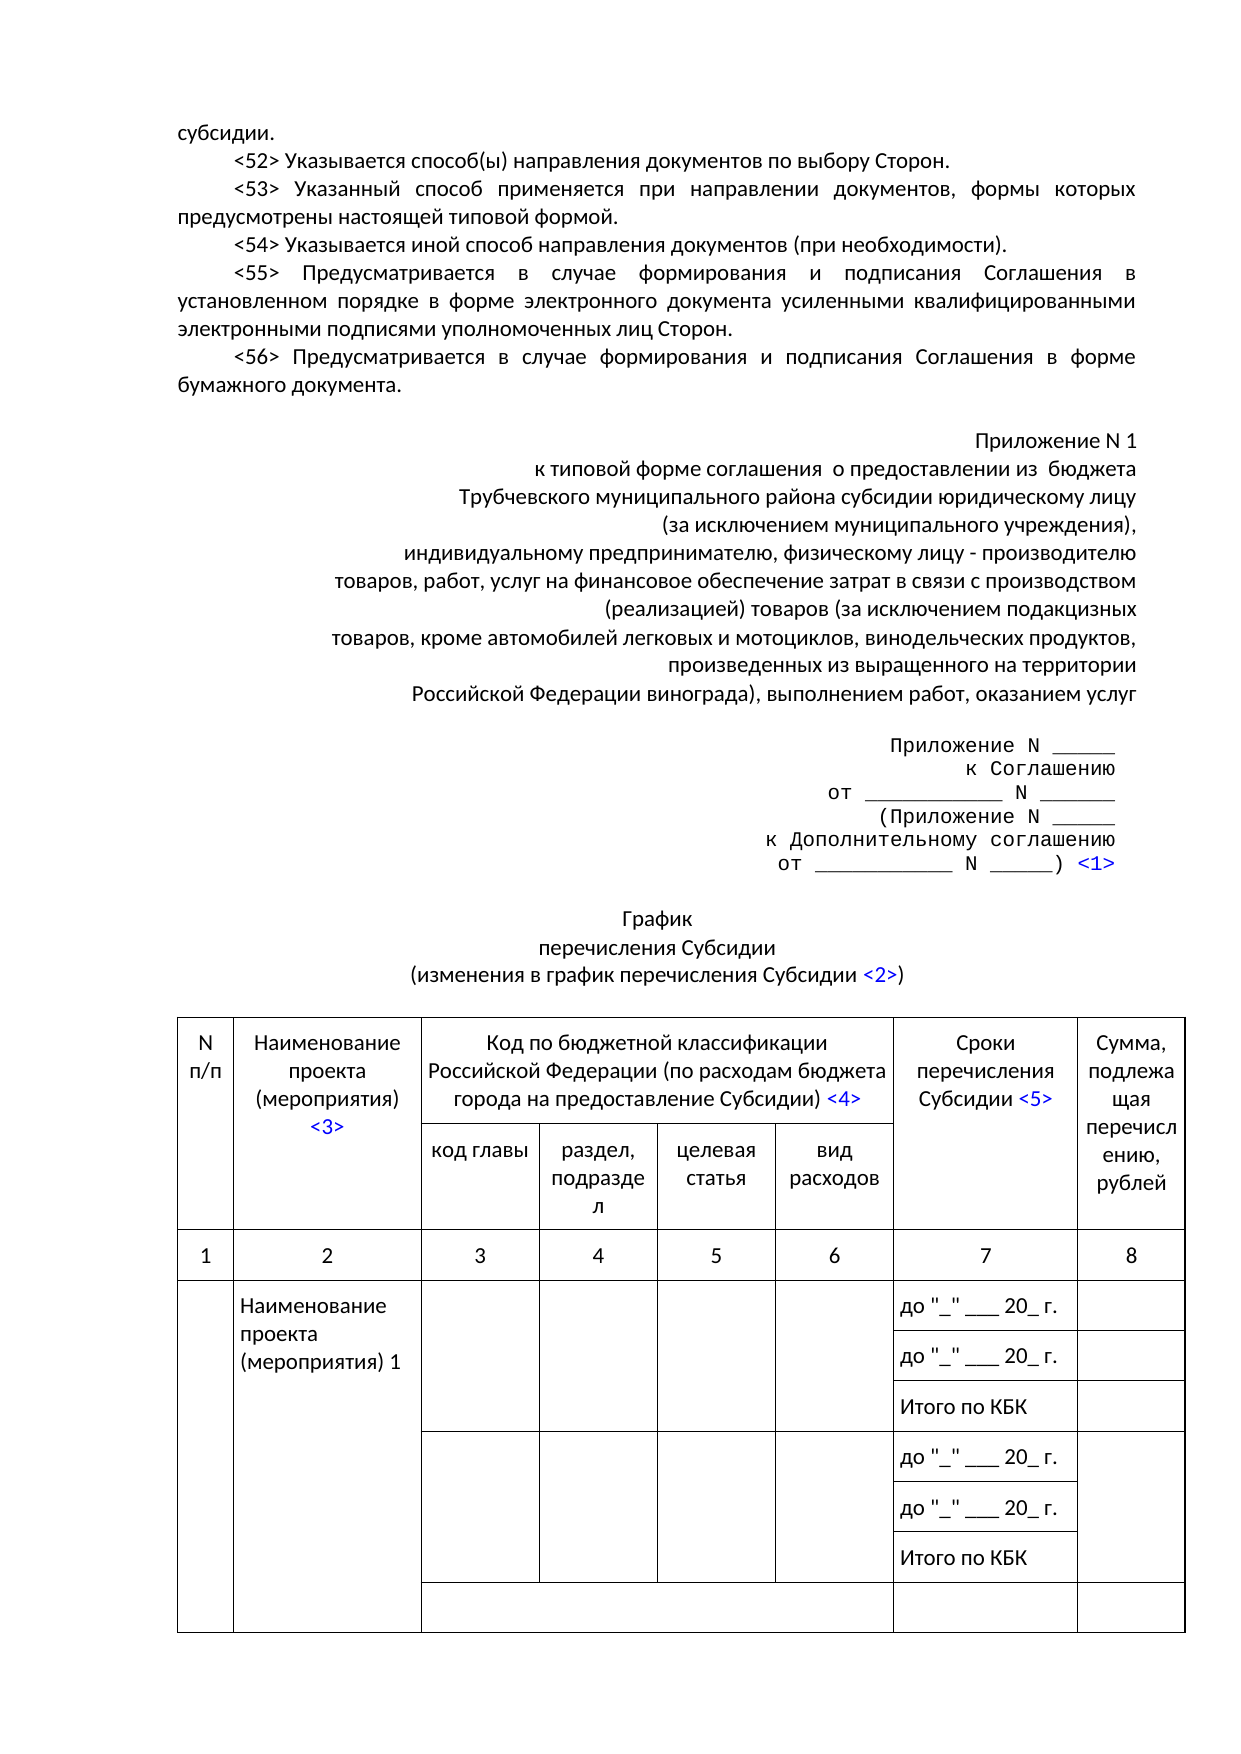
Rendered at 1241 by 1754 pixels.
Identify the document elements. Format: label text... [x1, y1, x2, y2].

text от ___________ N ______ [177, 782, 1137, 806]
table_cell [540, 1281, 657, 1431]
table_header Наименование проекта (мероприятия) <3> [234, 1018, 421, 1229]
table_header Код по бюджетной классификации Российской Федерации (по расходам бюджета города на предоставление Субсидии) <4> [422, 1018, 893, 1123]
table_cell до "_" ___ 20_ г. [894, 1281, 1077, 1330]
text товаров, работ, услуг на финансовое обеспечение затрат в связи с производством [177, 567, 1137, 594]
text <52> Указывается способ(ы) направления документов по выбору Сторон. [177, 146, 1137, 174]
text <54> Указывается иной способ направления документов (при необходимости). [177, 230, 1137, 258]
text <53> Указанный способ применяется при направлении документов, формы которых предусмотрены настоящей типовой формой. [177, 174, 1137, 230]
table_cell до "_" ___ 20_ г. [894, 1482, 1077, 1531]
text Российской Федерации винограда), выполнением работ, оказанием услуг [177, 679, 1137, 707]
text (Приложение N _____ [177, 806, 1137, 829]
table_cell 2 [234, 1230, 421, 1280]
table_cell 6 [776, 1230, 893, 1280]
text перечисления Субсидии [177, 933, 1137, 961]
table_cell до "_" ___ 20_ г. [894, 1432, 1077, 1481]
table_cell код главы [422, 1124, 539, 1229]
table_cell [422, 1281, 539, 1431]
table_header N п/п [178, 1018, 233, 1229]
text произведенных из выращенного на территории [177, 651, 1137, 679]
table_cell [776, 1281, 893, 1431]
table_cell [422, 1583, 893, 1632]
text (реализацией) товаров (за исключением подакцизных [177, 594, 1137, 623]
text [177, 118, 1137, 146]
text <55> Предусматривается в случае формирования и подписания Соглашения в установленном порядке в форме электронного документа усиленными квалифицированными электронными подписями уполномоченных лиц Сторон. [177, 258, 1137, 342]
table_cell до "_" ___ 20_ г. [894, 1331, 1077, 1380]
text к типовой форме соглашения о предоставлении из бюджета [177, 454, 1137, 482]
table_cell [776, 1432, 893, 1582]
table_cell Итого по КБК [894, 1532, 1077, 1582]
table_cell 5 [658, 1230, 775, 1280]
table_cell 7 [894, 1230, 1077, 1280]
table_header Сроки перечисления Субсидии <5> [894, 1018, 1077, 1229]
table_cell [1078, 1381, 1184, 1431]
text (за исключением муниципального учреждения), [177, 511, 1137, 538]
table_cell 3 [422, 1230, 539, 1280]
table_cell [1078, 1432, 1184, 1582]
text График [177, 904, 1137, 933]
text от ___________ N _____) <1> [177, 853, 1137, 877]
table_cell [540, 1432, 657, 1582]
text Приложение N 1 [177, 426, 1137, 454]
table_cell вид расходов [776, 1124, 893, 1229]
table_cell [658, 1432, 775, 1582]
text индивидуальному предпринимателю, физическому лицу - производителю [177, 538, 1137, 567]
table_cell [894, 1583, 1077, 1632]
text Трубчевского муниципального района субсидии юридическому лицу [177, 482, 1137, 511]
table_cell [1078, 1281, 1184, 1330]
table_header Сумма, подлежащая перечислению, рублей [1078, 1018, 1184, 1229]
text (изменения в график перечисления Субсидии <2>) [177, 961, 1137, 989]
table_cell Итого по КБК [894, 1381, 1077, 1431]
table_cell [422, 1432, 539, 1582]
table_cell 1 [178, 1230, 233, 1280]
text Приложение N _____ [177, 735, 1137, 758]
text к Дополнительному соглашению [177, 829, 1137, 853]
table_cell [1078, 1583, 1184, 1632]
table_cell целевая статья [658, 1124, 775, 1229]
text товаров, кроме автомобилей легковых и мотоциклов, винодельческих продуктов, [177, 623, 1137, 651]
table_cell [178, 1281, 233, 1632]
table_cell 8 [1078, 1230, 1184, 1280]
table_cell Наименование проекта (мероприятия) 1 [234, 1281, 421, 1632]
text <56> Предусматривается в случае формирования и подписания Соглашения в форме бумажного документа. [177, 342, 1137, 398]
text к Соглашению [177, 758, 1137, 782]
table_cell 4 [540, 1230, 657, 1280]
table_cell [658, 1281, 775, 1431]
table_cell [1078, 1331, 1184, 1380]
table_cell раздел, подраздел [540, 1124, 657, 1229]
